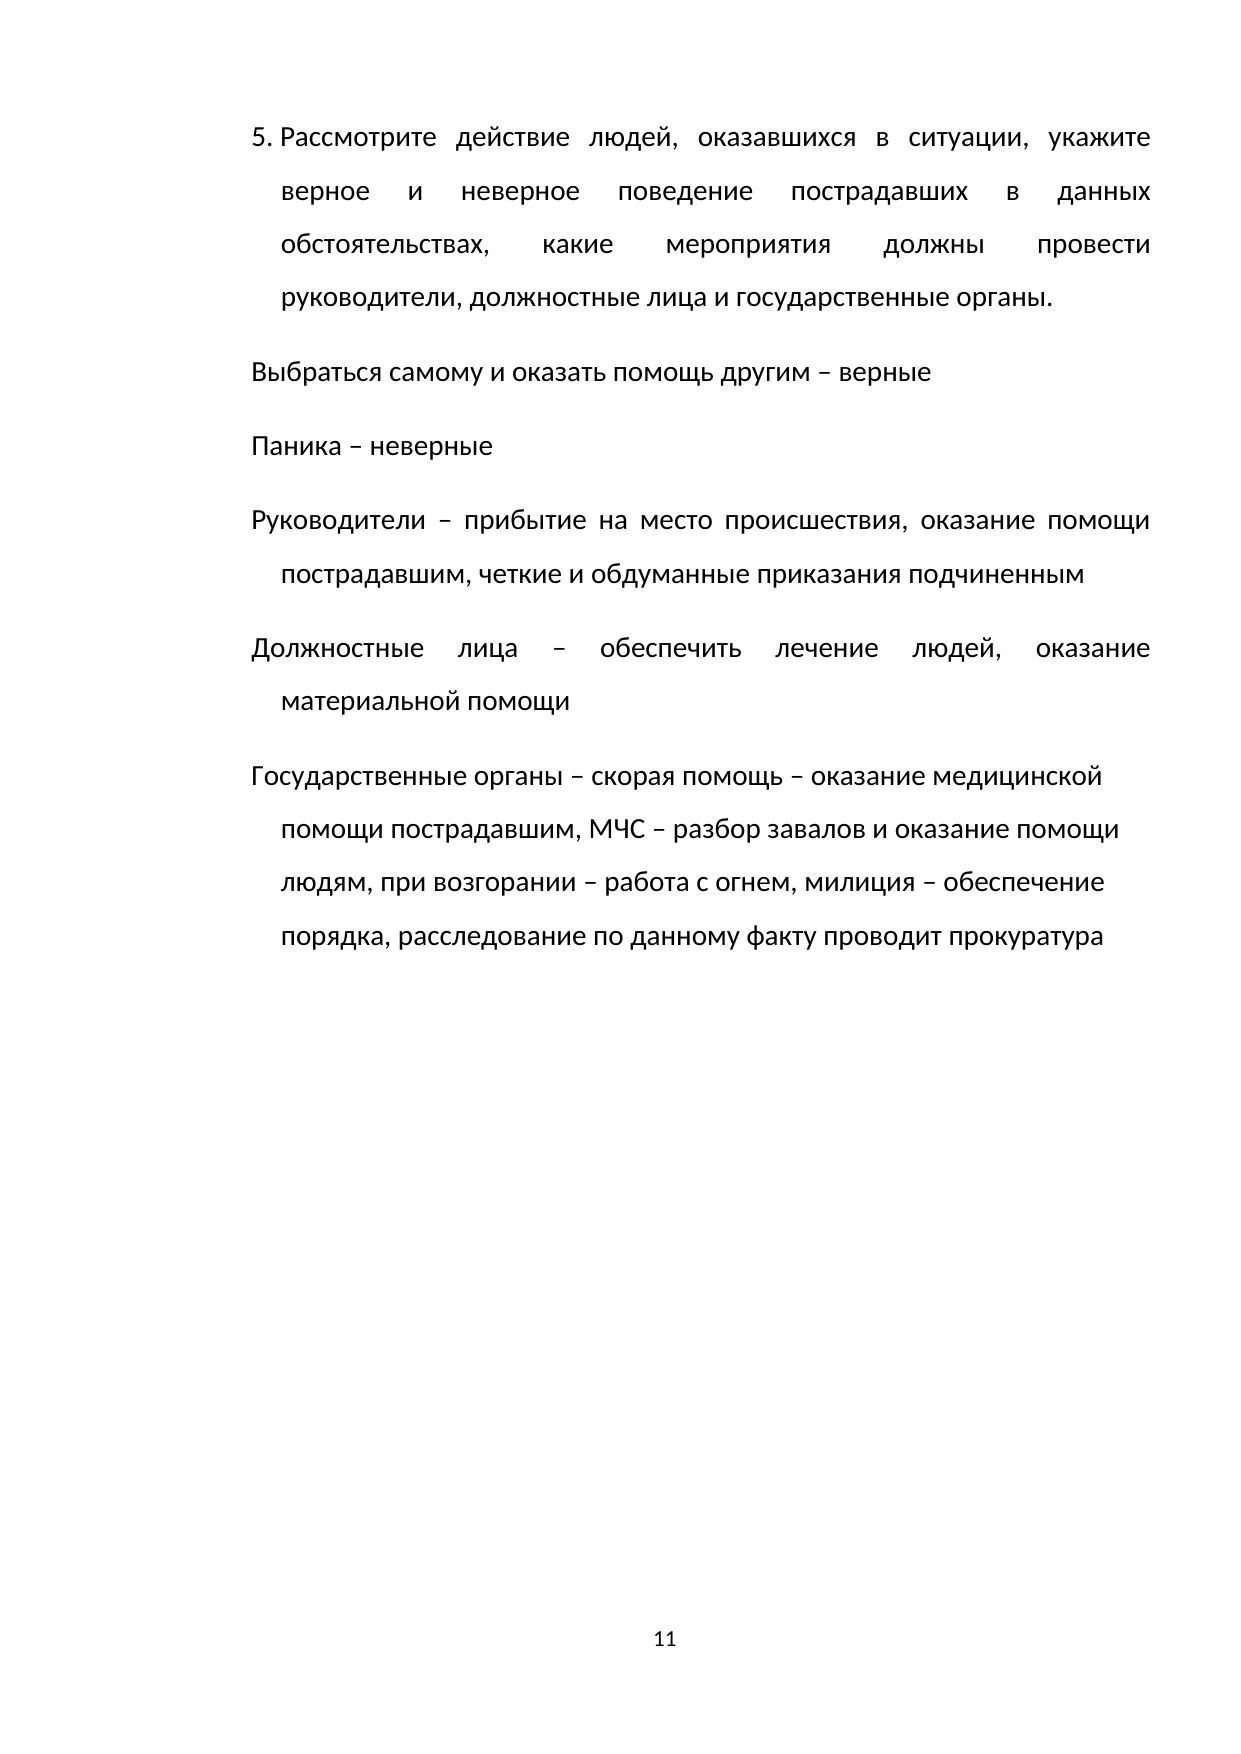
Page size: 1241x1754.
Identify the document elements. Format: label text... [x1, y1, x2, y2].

text Должностные лица – обеспечить лечение людей, оказание материальной помощи [251, 629, 1152, 718]
text 5. Рассмотрите действие людей, оказавшихся в ситуации, укажите верное и неверное поведение пострадавших в данных обстоятельствах, какие мероприятия должны провести руководители, должностные лица и государственные органы. [251, 118, 1152, 314]
text Руководители – прибытие на место происшествия, оказание помощи пострадавшим, четкие и обдуманные приказания подчиненным [251, 501, 1152, 590]
text Государственные органы – скорая помощь – оказание медицинской помощи пострадавшим, МЧС – разбор завалов и оказание помощи людям, при возгорании – работа с огнем, милиция – обеспечение порядка, расследование по данному факту проводит прокуратура [251, 757, 1152, 953]
text Паника – неверные [251, 427, 1152, 463]
text Выбраться самому и оказать помощь другим – верные [251, 353, 1152, 388]
